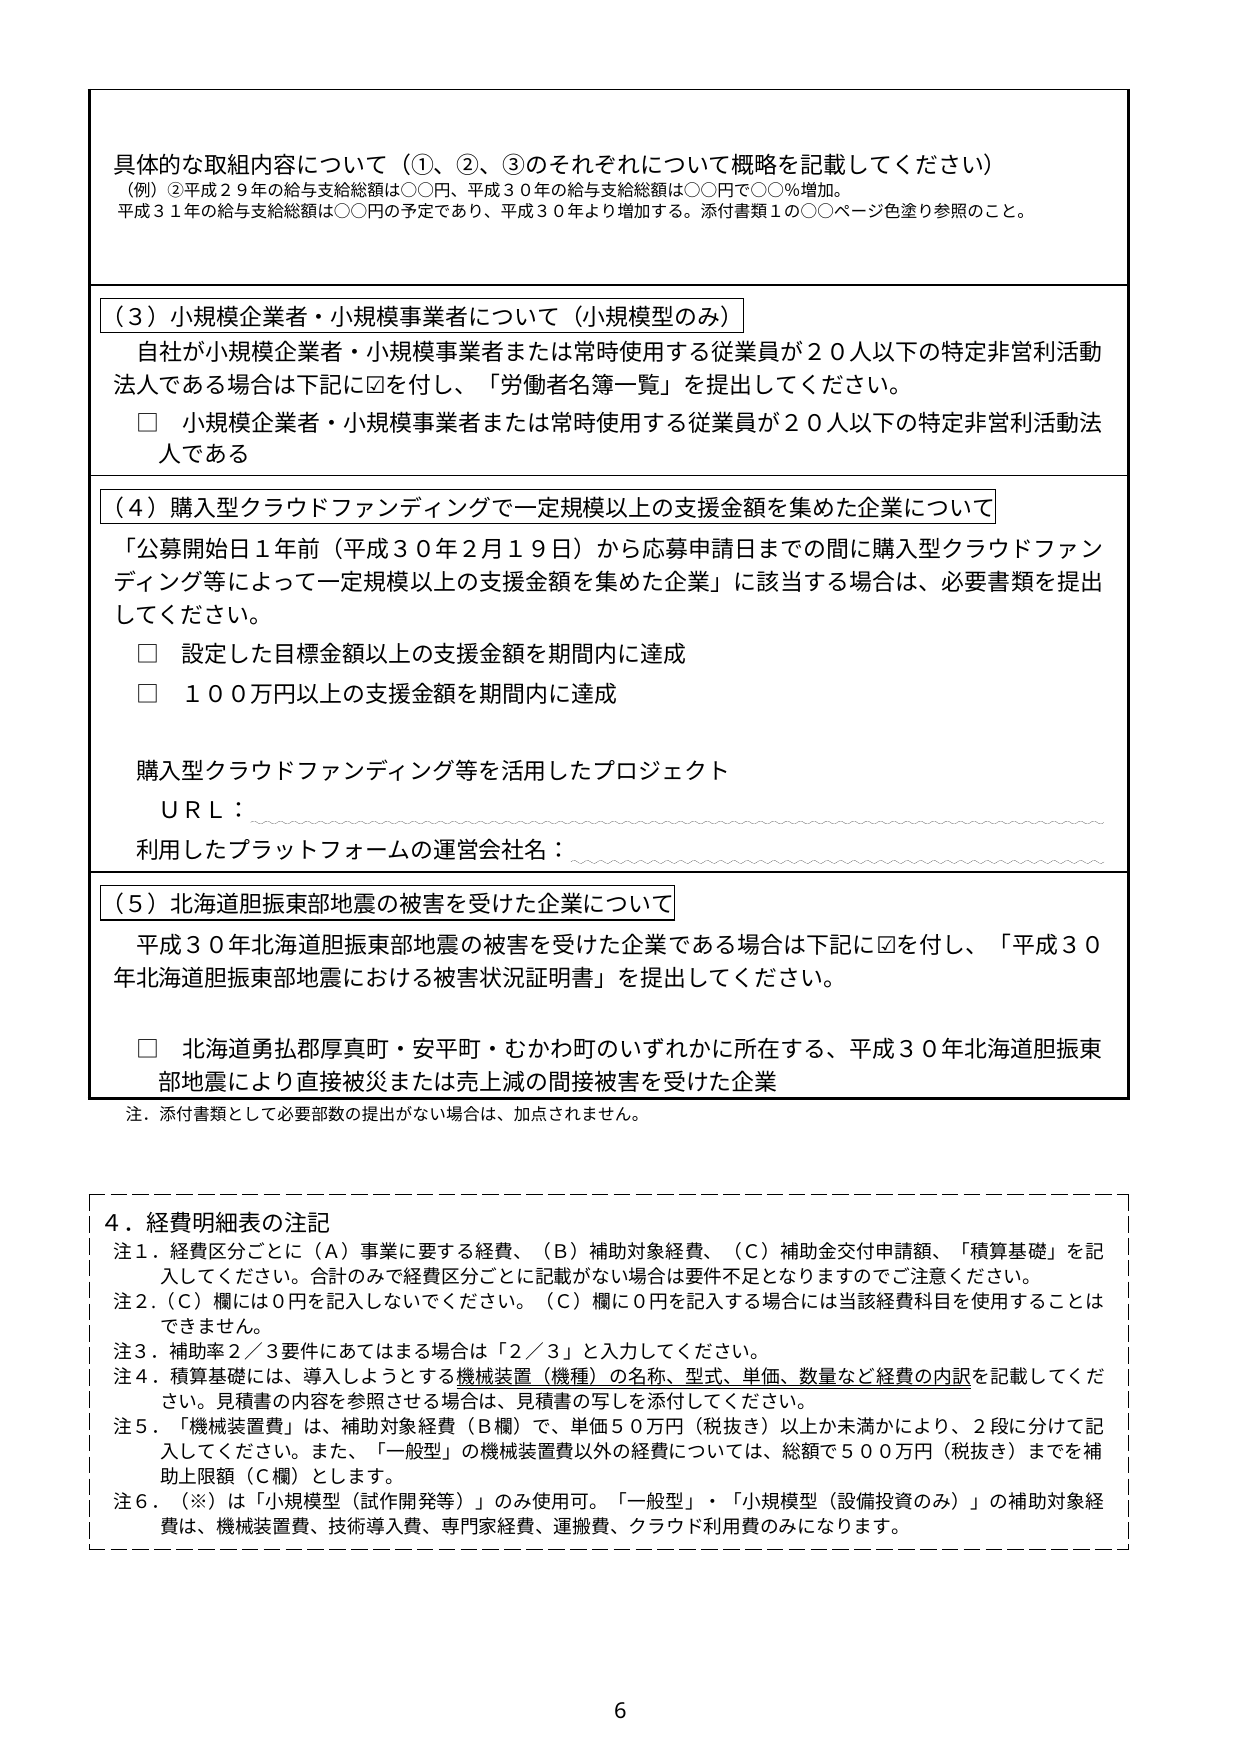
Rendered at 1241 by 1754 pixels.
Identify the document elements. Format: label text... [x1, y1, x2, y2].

text 注．添付書類として必要部数の提出がない場合は、加点されません。 [125, 1100, 1140, 1125]
table_header ４．経費明細表の注記 注１．経費区分ごとに（Ａ）事業に要する経費、（Ｂ）補助対象経費、（Ｃ）補助金交付申請額、「積算基礎」を記入してください。合計のみで経費区分ごとに記載がない場合は要件不足となりますのでご注意ください。 注２.（Ｃ）欄には０円を記入しないでください。（Ｃ）欄に０円を記入する場合には当該経費科目を使用することはできません。 注３．補助率２／３要件にあてはまる場合は「２／３」と入力してください。 注４．積算基礎には、導入しようとする機械装置（機種）の名称、型式、単価、数量など経費の内訳を記載してください。見積書の内容を参照させる場合は、見積書の写しを添付してください。 注５．「機械装置費」は、補助対象経費（Ｂ欄）で、単価５０万円（税抜き）以上か未満かにより、２段に分けて記入してください。また、「一般型」の機械装置費以外の経費については、総額で５００万円（税抜き）までを補助上限額（Ｃ欄）とします。 注６．（※）は「小規模型（試作開発等）」のみ使用可。「一般型」・「小規模型（設備投資のみ）」の補助対象経費は、機械装置費、技術導入費、専門家経費、運搬費、クラウド利用費のみになります。 [89, 1194, 1128, 1548]
table_cell （３）小規模企業者・小規模事業者について（小規模型のみ） 自社が小規模企業者・小規模事業者または常時使用する従業員が２０人以下の特定非営利活動法人である場合は下記に☑を付し、「労働者名簿一覧」を提出してください。 □ 小規模企業者・小規模事業者または常時使用する従業員が２０人以下の特定非営利活動法人である [91, 286, 1127, 475]
table_cell （４）購入型クラウドファンディングで一定規模以上の支援金額を集めた企業について 「公募開始日１年前（平成３０年２月１９日）から応募申請日までの間に購入型クラウドファンディング等によって一定規模以上の支援金額を集めた企業」に該当する場合は、必要書類を提出してください。 □ 設定した目標金額以上の支援金額を期間内に達成 □ １００万円以上の支援金額を期間内に達成 購入型クラウドファンディング等を活用したプロジェクト ＵＲＬ： 利用したプラットフォームの運営会社名： [91, 476, 1127, 871]
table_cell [91, 90, 1127, 284]
table_cell （５）北海道胆振東部地震の被害を受けた企業について 平成３０年北海道胆振東部地震の被害を受けた企業である場合は下記に☑を付し、「平成３０年北海道胆振東部地震における被害状況証明書」を提出してください。 □ 北海道勇払郡厚真町・安平町・むかわ町のいずれかに所在する、平成３０年北海道胆振東部地震により直接被災または売上減の間接被害を受けた企業 [91, 873, 1127, 1097]
